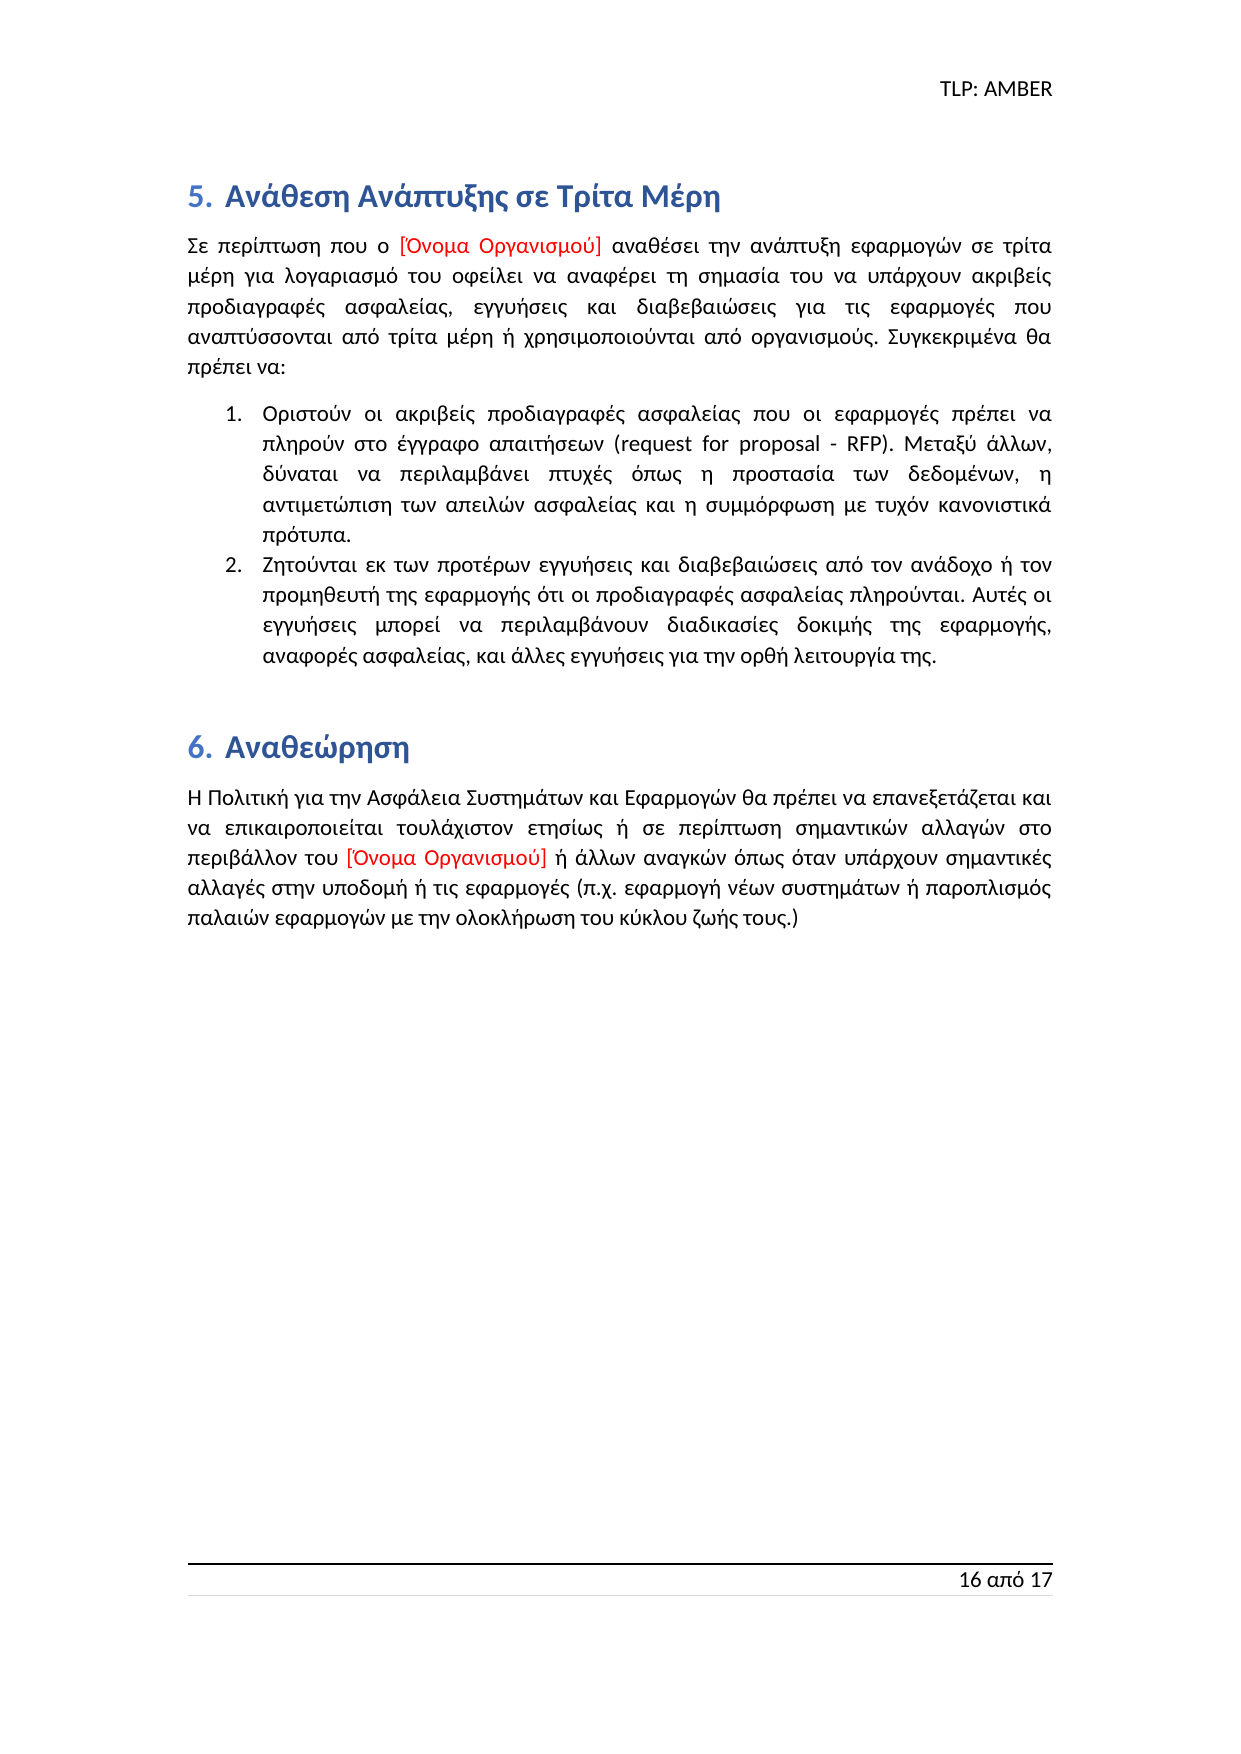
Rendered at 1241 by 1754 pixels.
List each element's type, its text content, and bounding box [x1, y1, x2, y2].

list Οριστούν οι ακριβείς προδιαγραφές ασφαλείας που οι εφαρμογές πρέπει να πληρούν στο έγγραφο απαιτήσεων (request for proposal - RFP). Μεταξύ άλλων, δύναται να περιλαμβάνει πτυχές όπως η προστασία των δεδομένων, η αντιμετώπιση των απειλών ασφαλείας και η συμμόρφωση με τυχόν κανονιστικά πρότυπα. [225, 399, 1053, 548]
text H Πολιτική για την Ασφάλεια Συστημάτων και Εφαρμογών θα πρέπει να επανεξετάζεται και να επικαιροποιείται τουλάχιστον ετησίως ή σε περίπτωση σημαντικών αλλαγών στο περιβάλλον του [Όνομα Οργανισμού] ή άλλων αναγκών όπως όταν υπάρχουν σημαντικές αλλαγές στην υποδομή ή τις εφαρμογές (π.χ. εφαρμογή νέων συστημάτων ή παροπλισμός παλαιών εφαρμογών με την ολοκλήρωση του κύκλου ζωής τους.) [187, 783, 1053, 932]
text Σε περίπτωση που ο [Όνομα Οργανισμού] αναθέσει την ανάπτυξη εφαρμογών σε τρίτα μέρη για λογαριασμό του οφείλει να αναφέρει τη σημασία του να υπάρχουν ακριβείς προδιαγραφές ασφαλείας, εγγυήσεις και διαβεβαιώσεις για τις εφαρμογές που αναπτύσσονται από τρίτα μέρη ή χρησιμοποιούνται από οργανισμούς. Συγκεκριμένα θα πρέπει να: [187, 231, 1053, 380]
subtitle Αναθεώρηση [187, 726, 1053, 767]
subtitle Ανάθεση Ανάπτυξης σε Τρίτα Μέρη [187, 175, 1053, 216]
list Ζητούνται εκ των προτέρων εγγυήσεις και διαβεβαιώσεις από τον ανάδοχο ή τον προμηθευτή της εφαρμογής ότι οι προδιαγραφές ασφαλείας πληρούνται. Αυτές οι εγγυήσεις μπορεί να περιλαμβάνουν διαδικασίες δοκιμής της εφαρμογής, αναφορές ασφαλείας, και άλλες εγγυήσεις για την ορθή λειτουργία της. [225, 550, 1053, 669]
